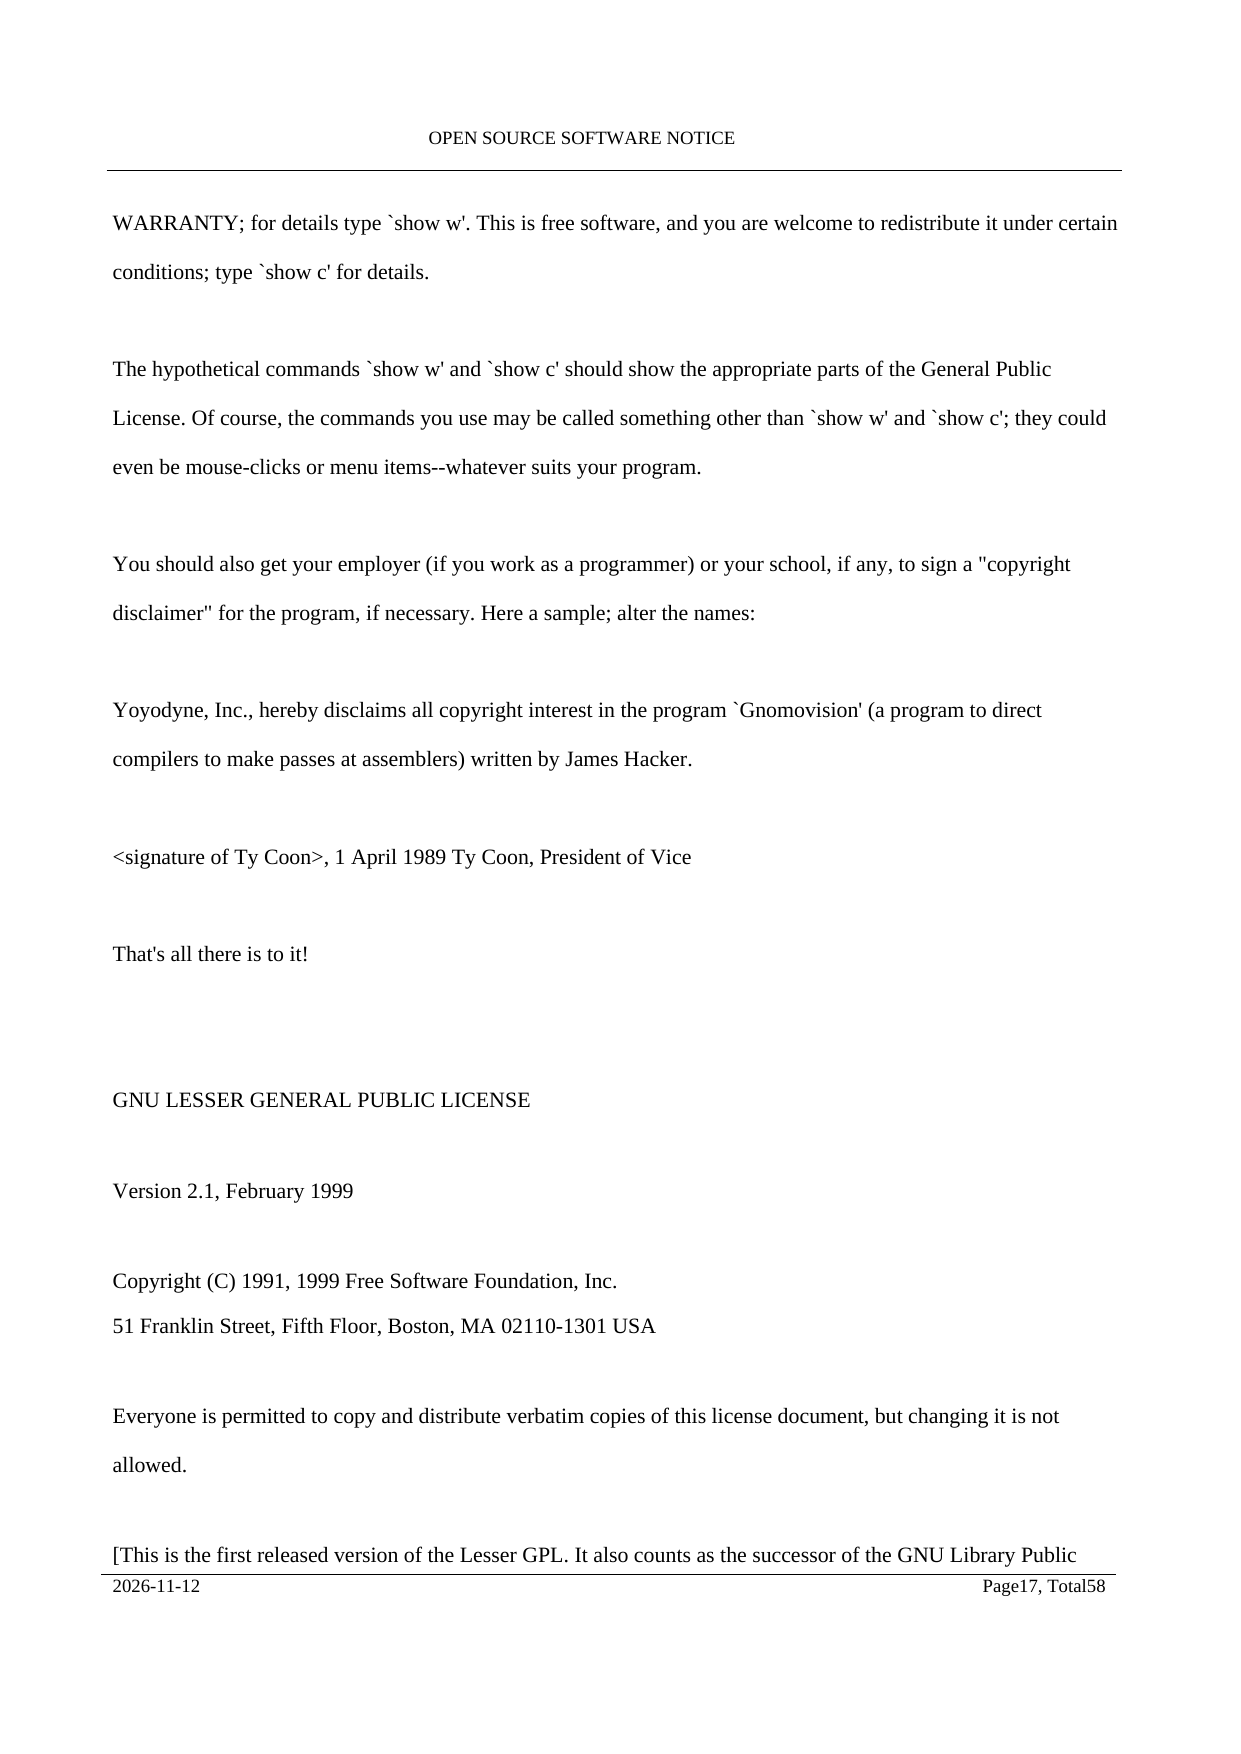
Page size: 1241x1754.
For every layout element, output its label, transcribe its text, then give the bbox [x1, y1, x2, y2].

text Copyright (C) 1991, 1999 Free Software Foundation, Inc. [112, 1264, 1128, 1297]
text 51 Franklin Street, Fifth Floor, Boston, MA 02110-1301 USA [112, 1309, 1128, 1342]
text Version 2.1, February 1999 [112, 1174, 1128, 1207]
text Everyone is permitted to copy and distribute verbatim copies of this license document, but changing it is not allowed. [112, 1399, 1128, 1481]
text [112, 1538, 1128, 1571]
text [112, 206, 1128, 1116]
